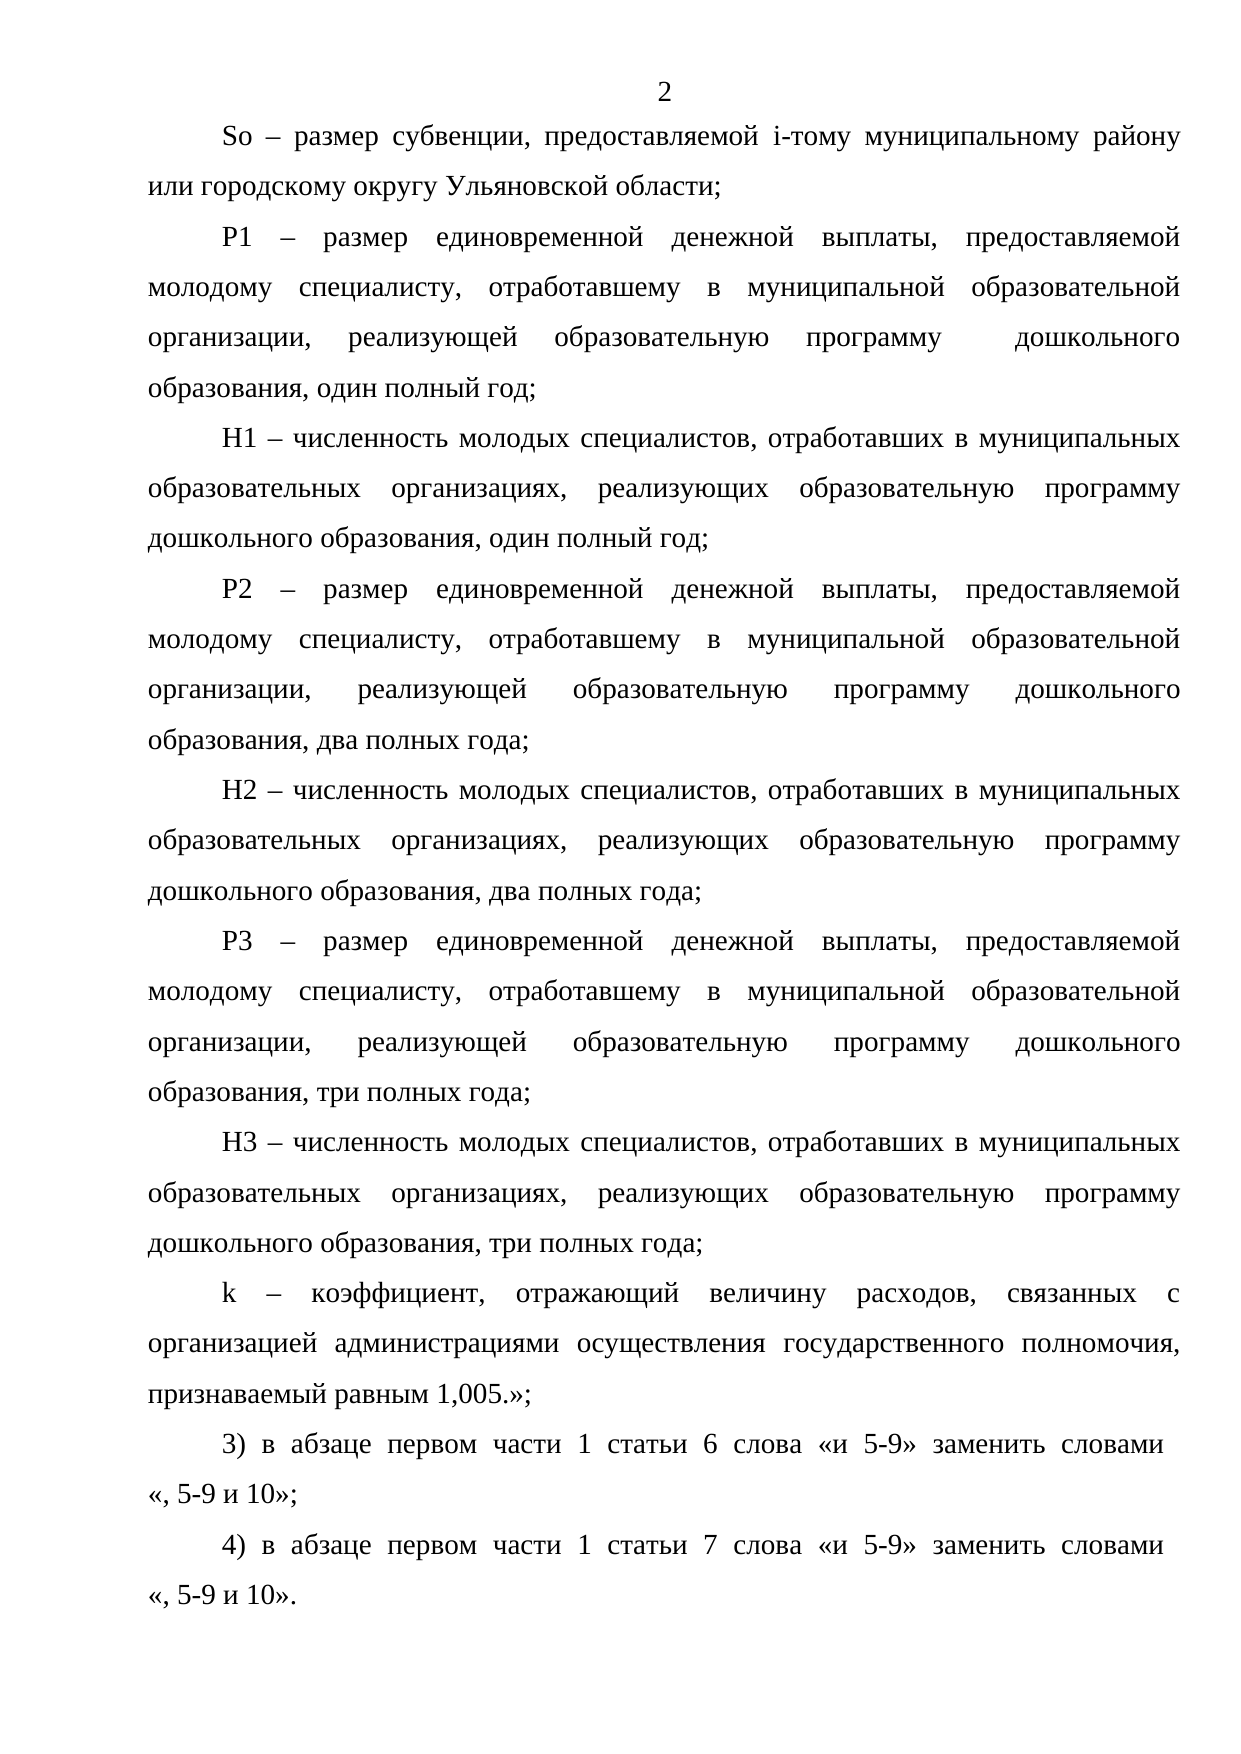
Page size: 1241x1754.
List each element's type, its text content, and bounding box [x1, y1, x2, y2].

text Н3 – численность молодых специалистов, отработавших в муниципальных образовательных организациях, реализующих образовательную программу дошкольного образования, три полных года; [148, 1124, 1181, 1258]
text 3) в абзаце первом части 1 статьи 6 слова «и 5-9» заменить словами «, 5-9 и 10»; [148, 1426, 1181, 1510]
text Н2 – численность молодых специалистов, отработавших в муниципальных образовательных организациях, реализующих образовательную программу дошкольного образования, два полных года; [148, 772, 1181, 906]
text 4) в абзаце первом части 1 статьи 7 слова «и 5-9» заменить словами «, 5-9 и 10». [148, 1527, 1181, 1611]
text Р1 – размер единовременной денежной выплаты, предоставляемой молодому специалисту, отработавшему в муниципальной образовательной организации, реализующей образовательную программу дошкольного образования, один полный год; [148, 219, 1181, 403]
text k – коэффициент, отражающий величину расходов, связанных с организацией администрациями осуществления государственного полномочия, признаваемый равным 1,005.»; [148, 1275, 1181, 1409]
text Н1 – численность молодых специалистов, отработавших в муниципальных образовательных организациях, реализующих образовательную программу дошкольного образования, один полный год; [148, 420, 1181, 554]
text Р3 – размер единовременной денежной выплаты, предоставляемой молодому специалисту, отработавшему в муниципальной образовательной организации, реализующей образовательную программу дошкольного образования, три полных года; [148, 923, 1181, 1108]
text Р2 – размер единовременной денежной выплаты, предоставляемой молодому специалисту, отработавшему в муниципальной образовательной организации, реализующей образовательную программу дошкольного образования, два полных года; [148, 571, 1181, 755]
text So – размер субвенции, предоставляемой i-тому муниципальному району или городскому округу Ульяновской области; [148, 118, 1181, 202]
